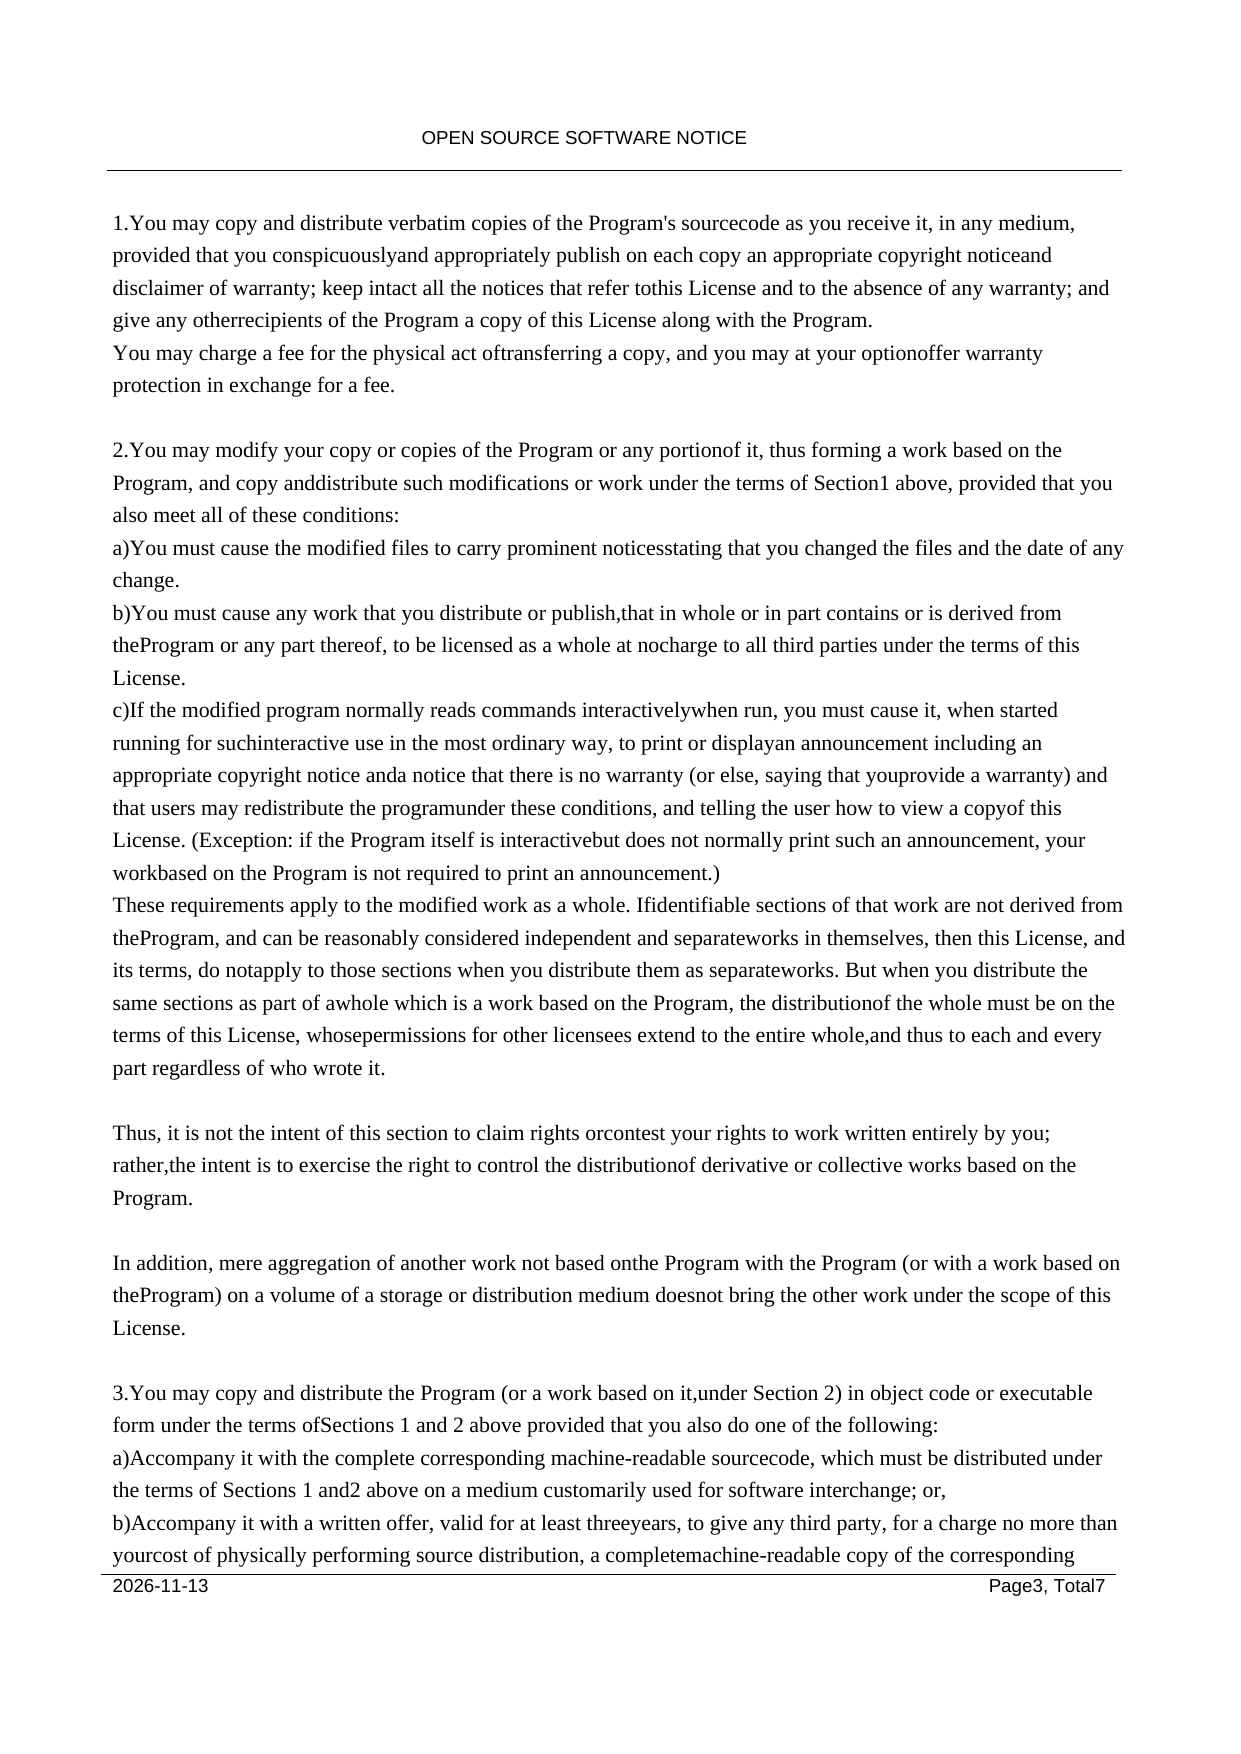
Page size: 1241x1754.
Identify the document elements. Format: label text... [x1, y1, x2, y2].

text You may charge a fee for the physical act oftransferring a copy, and you may at your optionoffer warranty protection in exchange for a fee. [112, 336, 1128, 401]
text c)If the modified program normally reads commands interactivelywhen run, you must cause it, when started running for suchinteractive use in the most ordinary way, to print or displayan announcement including an appropriate copyright notice anda notice that there is no warranty (or else, saying that youprovide a warranty) and that users may redistribute the programunder these conditions, and telling the user how to view a copyof this License. (Exception: if the Program itself is interactivebut does not normally print such an announcement, your workbased on the Program is not required to print an announcement.) [112, 694, 1128, 889]
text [112, 1506, 1128, 1571]
text These requirements apply to the modified work as a whole. Ifidentifiable sections of that work are not derived from theProgram, and can be reasonably considered independent and separateworks in themselves, then this License, and its terms, do notapply to those sections when you distribute them as separateworks. But when you distribute the same sections as part of awhole which is a work based on the Program, the distributionof the whole must be on the terms of this License, whosepermissions for other licensees extend to the entire whole,and thus to each and every part regardless of who wrote it. [112, 889, 1128, 1084]
text a)Accompany it with the complete corresponding machine-readable sourcecode, which must be distributed under the terms of Sections 1 and2 above on a medium customarily used for software interchange; or, [112, 1441, 1128, 1506]
text In addition, mere aggregation of another work not based onthe Program with the Program (or with a work based on theProgram) on a volume of a storage or distribution medium doesnot bring the other work under the scope of this License. [112, 1246, 1128, 1344]
text Thus, it is not the intent of this section to claim rights orcontest your rights to work written entirely by you; rather,the intent is to exercise the right to control the distributionof derivative or collective works based on the Program. [112, 1116, 1128, 1214]
text 1.You may copy and distribute verbatim copies of the Program's sourcecode as you receive it, in any medium, provided that you conspicuouslyand appropriately publish on each copy an appropriate copyright noticeand disclaimer of warranty; keep intact all the notices that refer tothis License and to the absence of any warranty; and give any otherrecipients of the Program a copy of this License along with the Program. [112, 206, 1128, 336]
text 2.You may modify your copy or copies of the Program or any portionof it, thus forming a work based on the Program, and copy anddistribute such modifications or work under the terms of Section1 above, provided that you also meet all of these conditions: [112, 434, 1128, 531]
text a)You must cause the modified files to carry prominent noticesstating that you changed the files and the date of any change. [112, 531, 1128, 596]
text 3.You may copy and distribute the Program (or a work based on it,under Section 2) in object code or executable form under the terms ofSections 1 and 2 above provided that you also do one of the following: [112, 1376, 1128, 1441]
text b)You must cause any work that you distribute or publish,that in whole or in part contains or is derived from theProgram or any part thereof, to be licensed as a whole at nocharge to all third parties under the terms of this License. [112, 596, 1128, 694]
